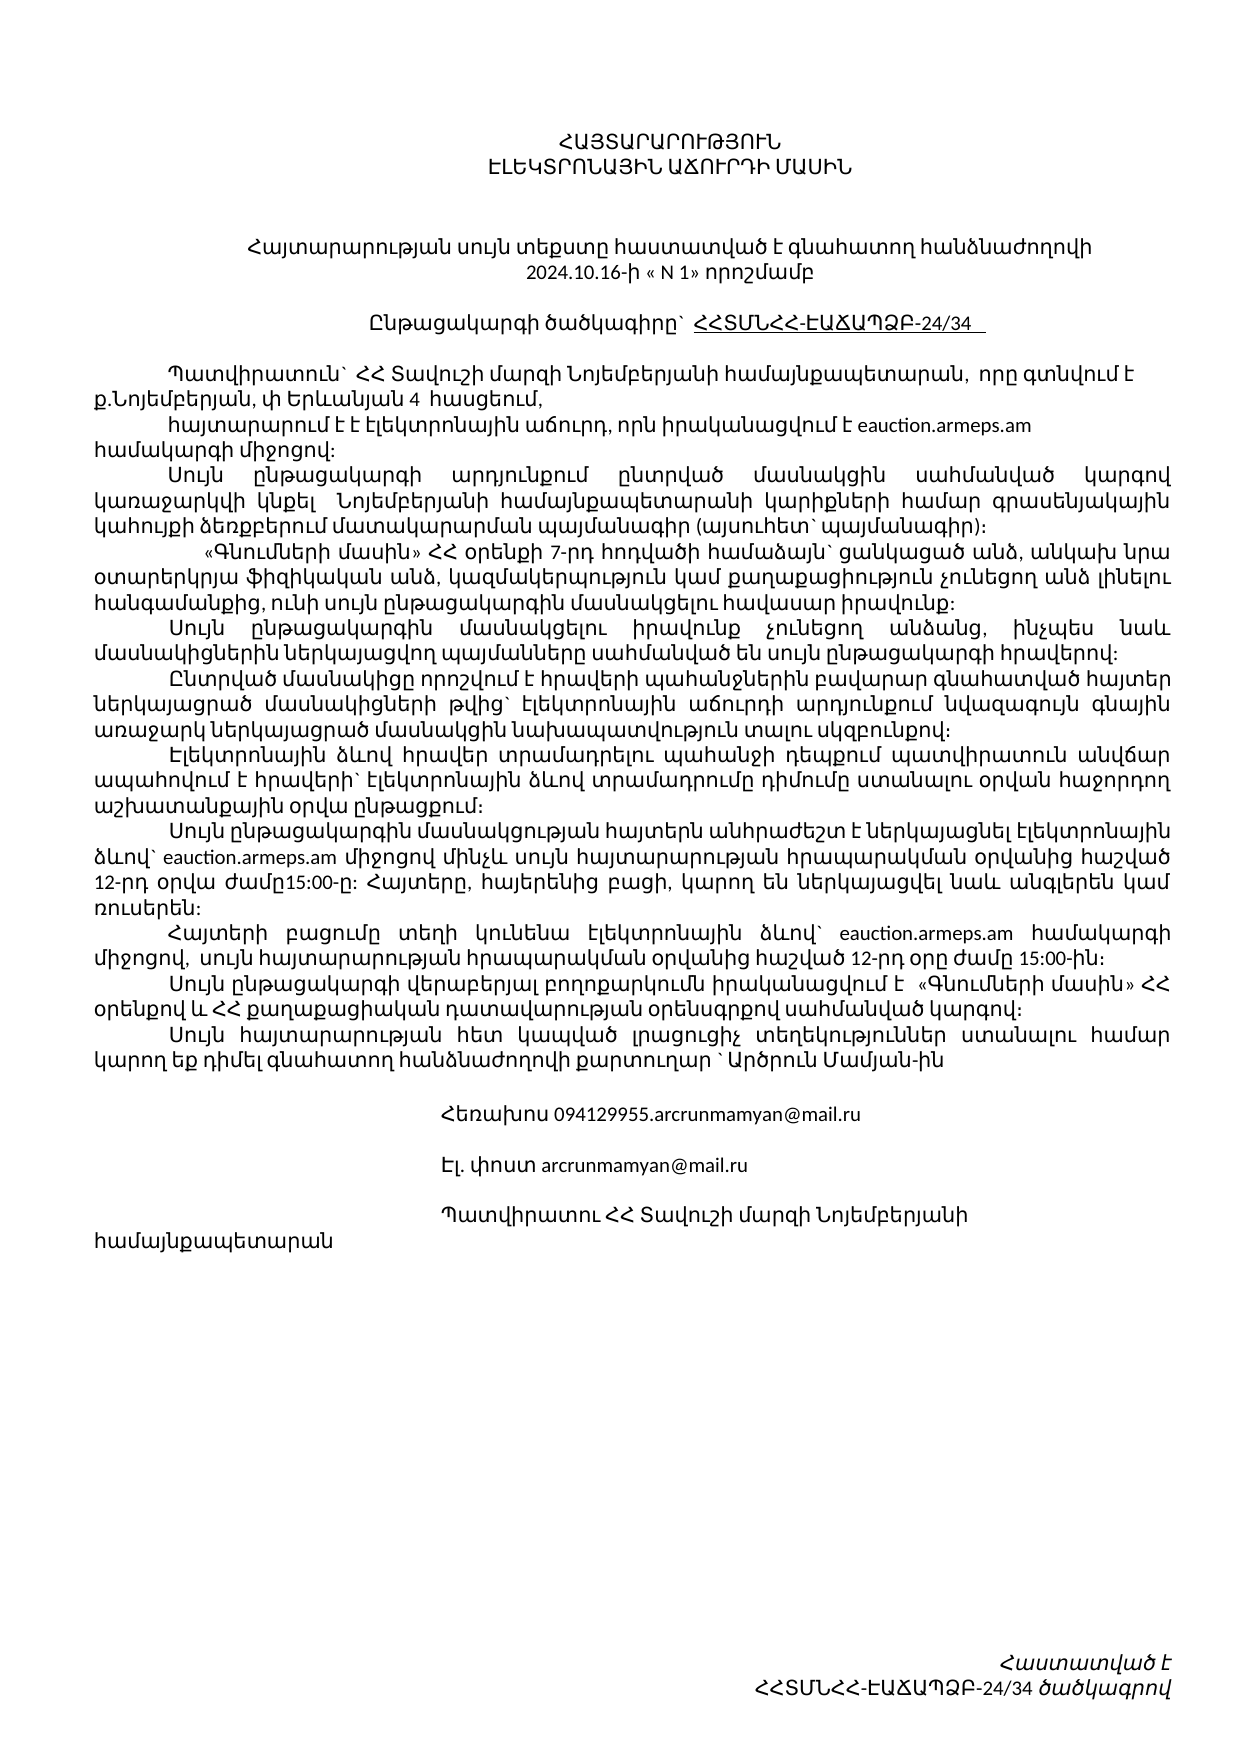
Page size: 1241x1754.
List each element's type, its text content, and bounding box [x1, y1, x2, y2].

text Սույն ընթացակարգի արդյունքում ընտրված մասնակցին սահմանված կարգով կառաջարկվի կնքել Նոյեմբերյանի համայնքապետարանի կարիքների համար գրասենյակային կահույքի ձեռքբերում մատակարարման պայմանագիր (այսուհետ` պայմանագիր)։ [94, 463, 1171, 539]
text Սույն ընթացակարգին մասնակցության հայտերն անհրաժեշտ է ներկայացնել էլեկտրոնային ձևով` eauction.armeps.am միջոցով մինչև սույն հայտարարության հրապարակման օրվանից հաշված 12-րդ օրվա ժամը15:00-ը: Հայտերը, հայերենից բացի, կարող են ներկայացվել նաև անգլերեն կամ ռուսերեն: [94, 818, 1171, 920]
text ԷԼԵԿՏՐՈՆԱՅԻՆ ԱՃՈՒՐԴԻ ՄԱՍԻՆ [94, 154, 1171, 180]
text հայտարարում է է էլեկտրոնային աճուրդ, որն իրականացվում է eauction.armeps.am համակարգի միջոցով: [94, 412, 1171, 463]
text Պատվիրատու ՀՀ Տավուշի մարզի Նոյեմբերյանի համայնքապետարան [94, 1203, 1171, 1253]
text Սույն ընթացակարգի վերաբերյալ բողոքարկումն իրականացվում է «Գնումների մասին» ՀՀ օրենքով և ՀՀ քաղաքացիական դատավարության օրենսգրքով սահմանված կարգով։ [94, 971, 1171, 1022]
text Սույն հայտարարության հետ կապված լրացուցիչ տեղեկություններ ստանալու համար կարող եք դիմել գնահատող հանձնաժողովի քարտուղար ` Արծրուն Մամյան-ին [94, 1022, 1171, 1073]
text ՀԱՅՏԱՐԱՐՈՒԹՅՈՒՆ [94, 129, 1171, 154]
text ՀՀՏՄՆՀՀ-ԷԱՃԱՊՁԲ-24/34 ծածկագրով [94, 1675, 1171, 1701]
text Ընտրված մասնակիցը որոշվում է հրավերի պահանջներին բավարար գնահատված հայտեր ներկայացրած մասնակիցների թվից` էլեկտրոնային աճուրդի արդյունքում նվազագույն գնային առաջարկ ներկայացրած մասնակցին նախապատվություն տալու սկզբունքով։ [94, 666, 1171, 742]
text «Գնումների մասին» ՀՀ օրենքի 7-րդ հոդվածի համաձայն` ցանկացած անձ, անկախ նրա օտարերկրյա ֆիզիկական անձ, կազմակերպություն կամ քաղաքացիություն չունեցող անձ լինելու հանգամանքից, ունի սույն ընթացակարգին մասնակցելու հավասար իրավունք: [94, 539, 1171, 615]
text Հաստատված է [94, 1650, 1171, 1675]
text Հայտարարության սույն տեքստը հաստատված է գնահատող հանձնաժողովի [94, 234, 1171, 259]
text Էլ. փոստ arcrunmamyan@mail.ru [94, 1152, 1171, 1177]
text 2024.10.16 -ի « N 1» որոշմամբ [94, 259, 1171, 285]
text Պատվիրատուն` ՀՀ Տավուշի մարզի Նոյեմբերյանի համայնքապետարան, որը գտնվում է ք.Նոյեմբերյան, փ Երևանյան 4 հասցեում, [94, 361, 1171, 412]
text Հեռախոս 094129955.arcrunmamyan@mail.ru [94, 1101, 1171, 1126]
text Սույն ընթացակարգին մասնակցելու իրավունք չունեցող անձանց, ինչպես նաև մասնակիցներին ներկայացվող պայմանները սահմանված են սույն ընթացակարգի հրավերով: [94, 615, 1171, 666]
text Հայտերի բացումը տեղի կունենա էլեկտրոնային ձևով` eauction.armeps.am համակարգի միջոցով, սույն հայտարարության հրապարակման օրվանից հաշված 12-րդ օրը ժամը 15:00-ին։ [94, 920, 1171, 971]
text Էլեկտրոնային ձևով հրավեր տրամադրելու պահանջի դեպքում պատվիրատուն անվճար ապահովում է հրավերի` էլեկտրոնային ձևով տրամադրումը դիմումը ստանալու օրվան հաջորդող աշխատանքային օրվա ընթացքում։ [94, 742, 1171, 818]
text Ընթացակարգի ծածկագիրը` ՀՀՏՄՆՀՀ-ԷԱՃԱՊՁԲ-24/34 [94, 310, 1171, 336]
